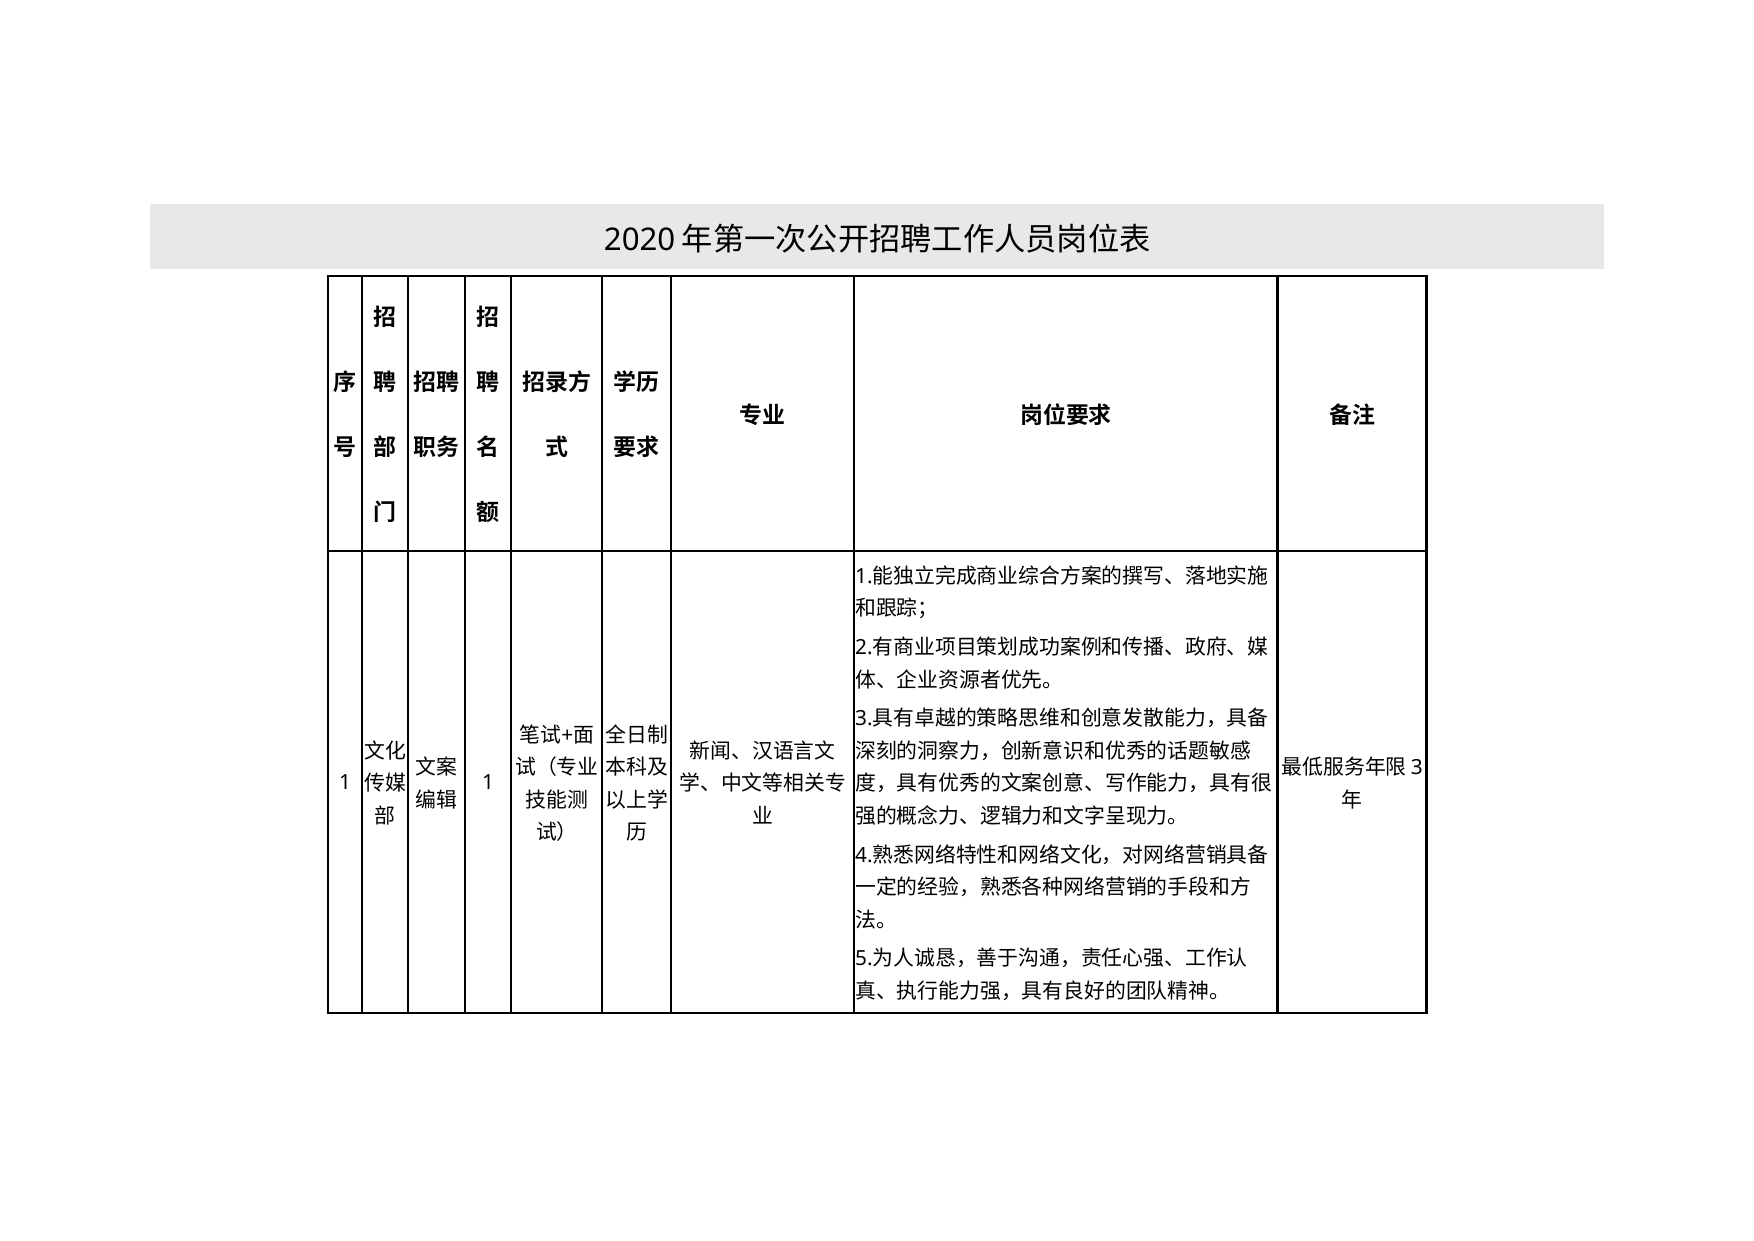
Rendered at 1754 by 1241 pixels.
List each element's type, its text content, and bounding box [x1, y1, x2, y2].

table_cell 1 [466, 552, 510, 1012]
table_cell 1 [329, 552, 361, 1012]
table_cell 新闻、汉语言文学、中文等相关专业 [672, 552, 853, 1012]
table_header 招聘名额 [466, 277, 510, 550]
table_header 招聘职务 [409, 277, 464, 550]
table_header 岗位要求 [855, 277, 1276, 550]
table_cell 文化传媒部 [363, 552, 407, 1012]
table_cell 最低服务年限3年 [1279, 552, 1425, 1012]
table_header 招聘部门 [363, 277, 407, 550]
table_cell 文案编辑 [409, 552, 464, 1012]
table_header 序号 [329, 277, 361, 550]
table_cell 1.能独立完成商业综合方案的撰写、落地实施和跟踪； 2.有商业项目策划成功案例和传播、政府、媒体、企业资源者优先。 3.具有卓越的策略思维和创意发散能力，具备深刻的洞察力，创新意识和优秀的话题敏感度，具有优秀的文案创意、写作能力，具有很强的概念力、逻辑力和文字呈现力。 4.熟悉网络特性和网络文化，对网络营销具备一定的经验，熟悉各种网络营销的手段和方法。 5.为人诚恳，善于沟通，责任心强、工作认真、执行能力强，具有良好的团队精神。 [855, 552, 1276, 1012]
table_header 备注 [1279, 277, 1425, 550]
table_header 专业 [672, 277, 853, 550]
table_cell 全日制本科及以上学历 [603, 552, 670, 1012]
table_cell 笔试+面试（专业技能测试） [512, 552, 601, 1012]
text 2020年第一次公开招聘工作人员岗位表 [150, 204, 1604, 269]
table_header 招录方式 [512, 277, 601, 550]
table_header 学历要求 [603, 277, 670, 550]
